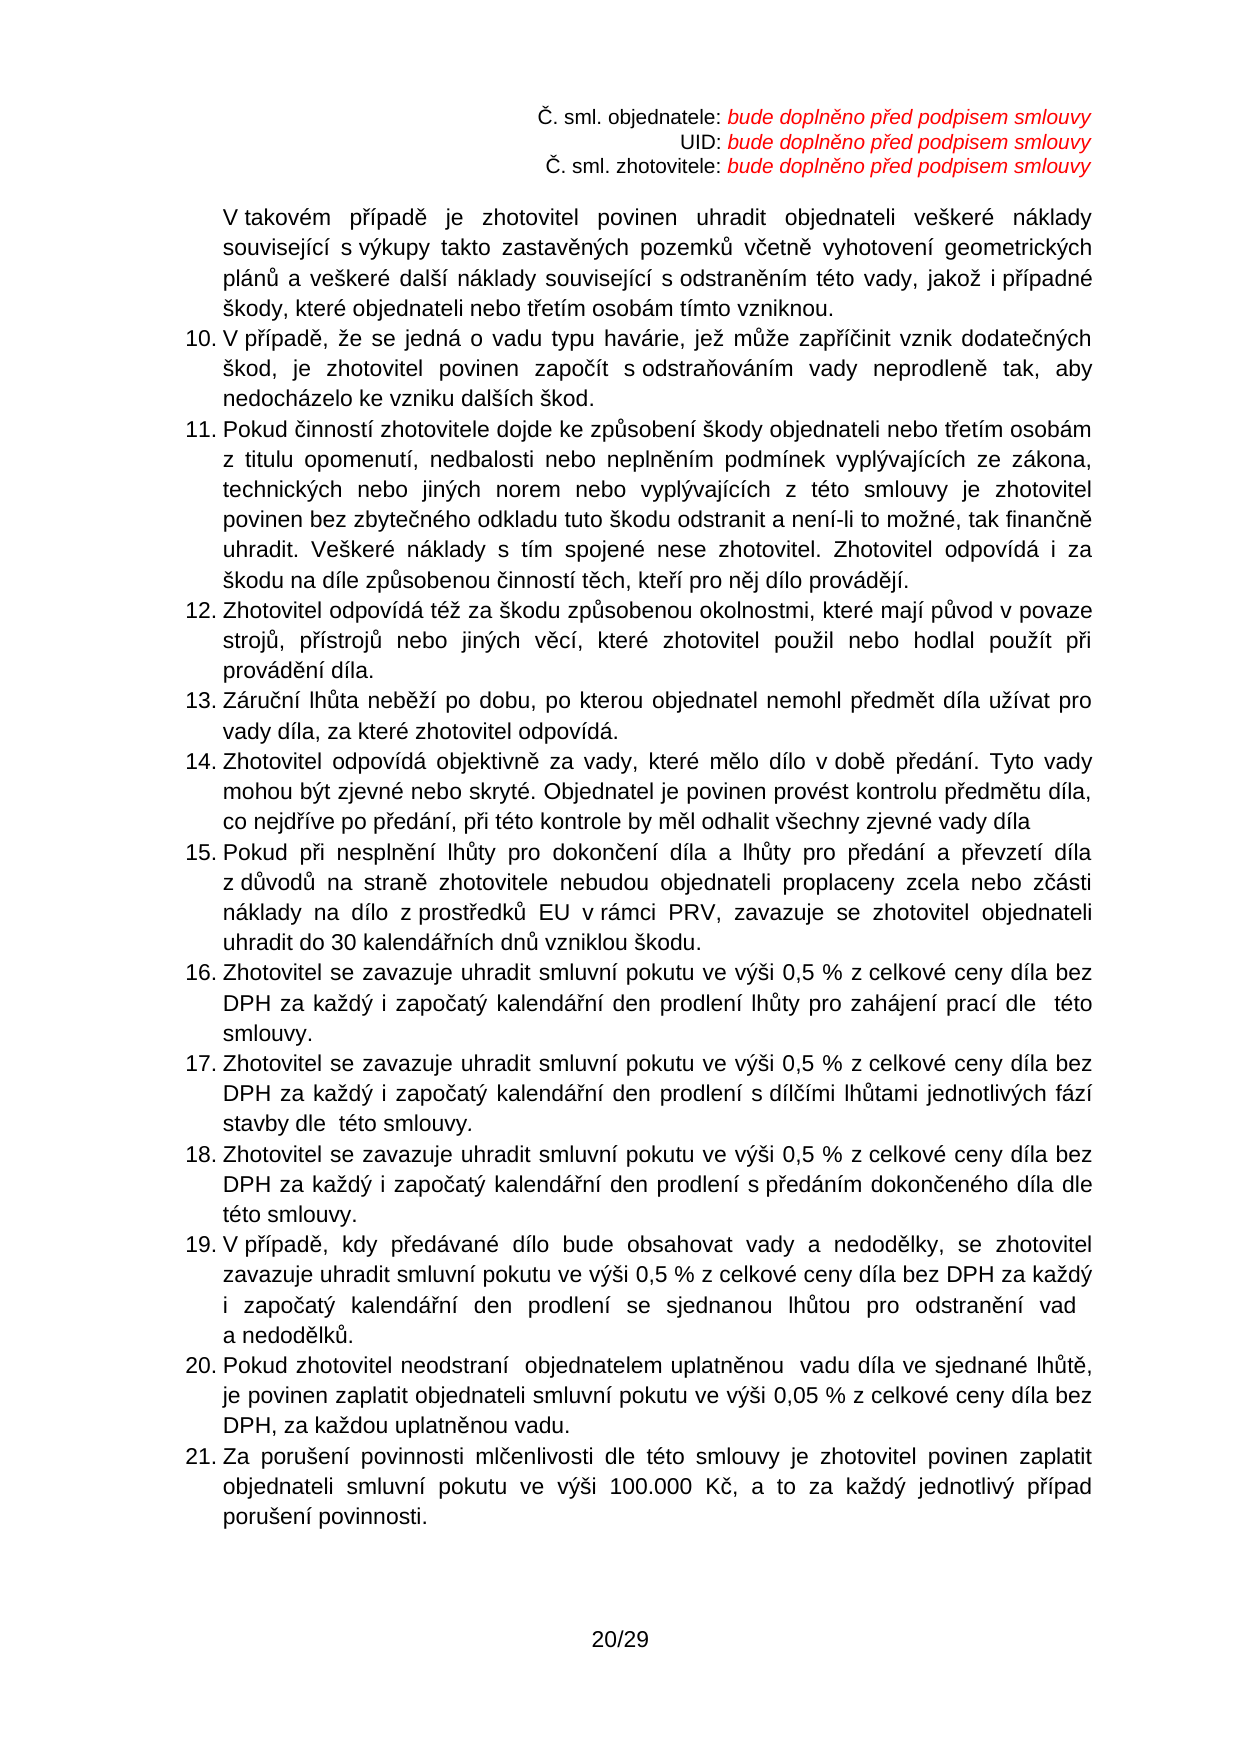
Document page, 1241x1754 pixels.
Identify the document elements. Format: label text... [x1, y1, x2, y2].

list Pokud činností zhotovitele dojde ke způsobení škody objednateli nebo třetím osobám z titulu opomenutí, nedbalosti nebo neplněním podmínek vyplývajících ze zákona, technických nebo jiných norem nebo vyplývajících z této smlouvy je zhotovitel povinen bez zbytečného odkladu tuto škodu odstranit a není-li to možné, tak finančně uhradit. Veškeré náklady s tím spojené nese zhotovitel. Zhotovitel odpovídá i za škodu na díle způsobenou činností těch, kteří pro něj dílo provádějí. [185, 416, 1093, 593]
list Za porušení povinnosti mlčenlivosti dle této smlouvy je zhotovitel povinen zaplatit objednateli smluvní pokutu ve výši 100.000 Kč, a to za každý jednotlivý případ porušení povinnosti. [185, 1443, 1093, 1529]
list Zhotovitel se zavazuje uhradit smluvní pokutu ve výši 0,5 % z celkové ceny díla bez DPH za každý i započatý kalendářní den prodlení s předáním dokončeného díla dle této smlouvy. [185, 1141, 1093, 1227]
list Zhotovitel odpovídá objektivně za vady, které mělo dílo v době předání. Tyto vady mohou být zjevné nebo skryté. Objednatel je povinen provést kontrolu předmětu díla, co nejdříve po předání, při této kontrole by měl odhalit všechny zjevné vady díla [185, 748, 1093, 834]
list V případě, kdy předávané dílo bude obsahovat vady a nedodělky, se zhotovitel zavazuje uhradit smluvní pokutu ve výši 0,5 % z celkové ceny díla bez DPH za každý i započatý kalendářní den prodlení se sjednanou lhůtou pro odstranění vad a nedodělků. [185, 1231, 1093, 1348]
list Pokud zhotovitel neodstraní objednatelem uplatněnou vadu díla ve sjednané lhůtě, je povinen zaplatit objednateli smluvní pokutu ve výši 0,05 % z celkové ceny díla bez DPH, za každou uplatněnou vadu. [185, 1352, 1093, 1439]
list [185, 204, 1093, 321]
list Zhotovitel se zavazuje uhradit smluvní pokutu ve výši 0,5 % z celkové ceny díla bez DPH za každý i započatý kalendářní den prodlení lhůty pro zahájení prací dle této smlouvy. [185, 959, 1093, 1046]
list Zhotovitel odpovídá též za škodu způsobenou okolnostmi, které mají původ v povaze strojů, přístrojů nebo jiných věcí, které zhotovitel použil nebo hodlal použít při provádění díla. [185, 597, 1093, 683]
list Záruční lhůta neběží po dobu, po kterou objednatel nemohl předmět díla užívat pro vady díla, za které zhotovitel odpovídá. [185, 687, 1093, 744]
list V případě, že se jedná o vadu typu havárie, jež může zapříčinit vznik dodatečných škod, je zhotovitel povinen započít s odstraňováním vady neprodleně tak, aby nedocházelo ke vzniku dalších škod. [185, 325, 1093, 412]
list Zhotovitel se zavazuje uhradit smluvní pokutu ve výši 0,5 % z celkové ceny díla bez DPH za každý i započatý kalendářní den prodlení s dílčími lhůtami jednotlivých fází stavby dle této smlouvy. [185, 1050, 1093, 1137]
list Pokud při nesplnění lhůty pro dokončení díla a lhůty pro předání a převzetí díla z důvodů na straně zhotovitele nebudou objednateli proplaceny zcela nebo zčásti náklady na dílo z prostředků EU v rámci PRV, zavazuje se zhotovitel objednateli uhradit do 30 kalendářních dnů vzniklou škodu. [185, 838, 1093, 955]
